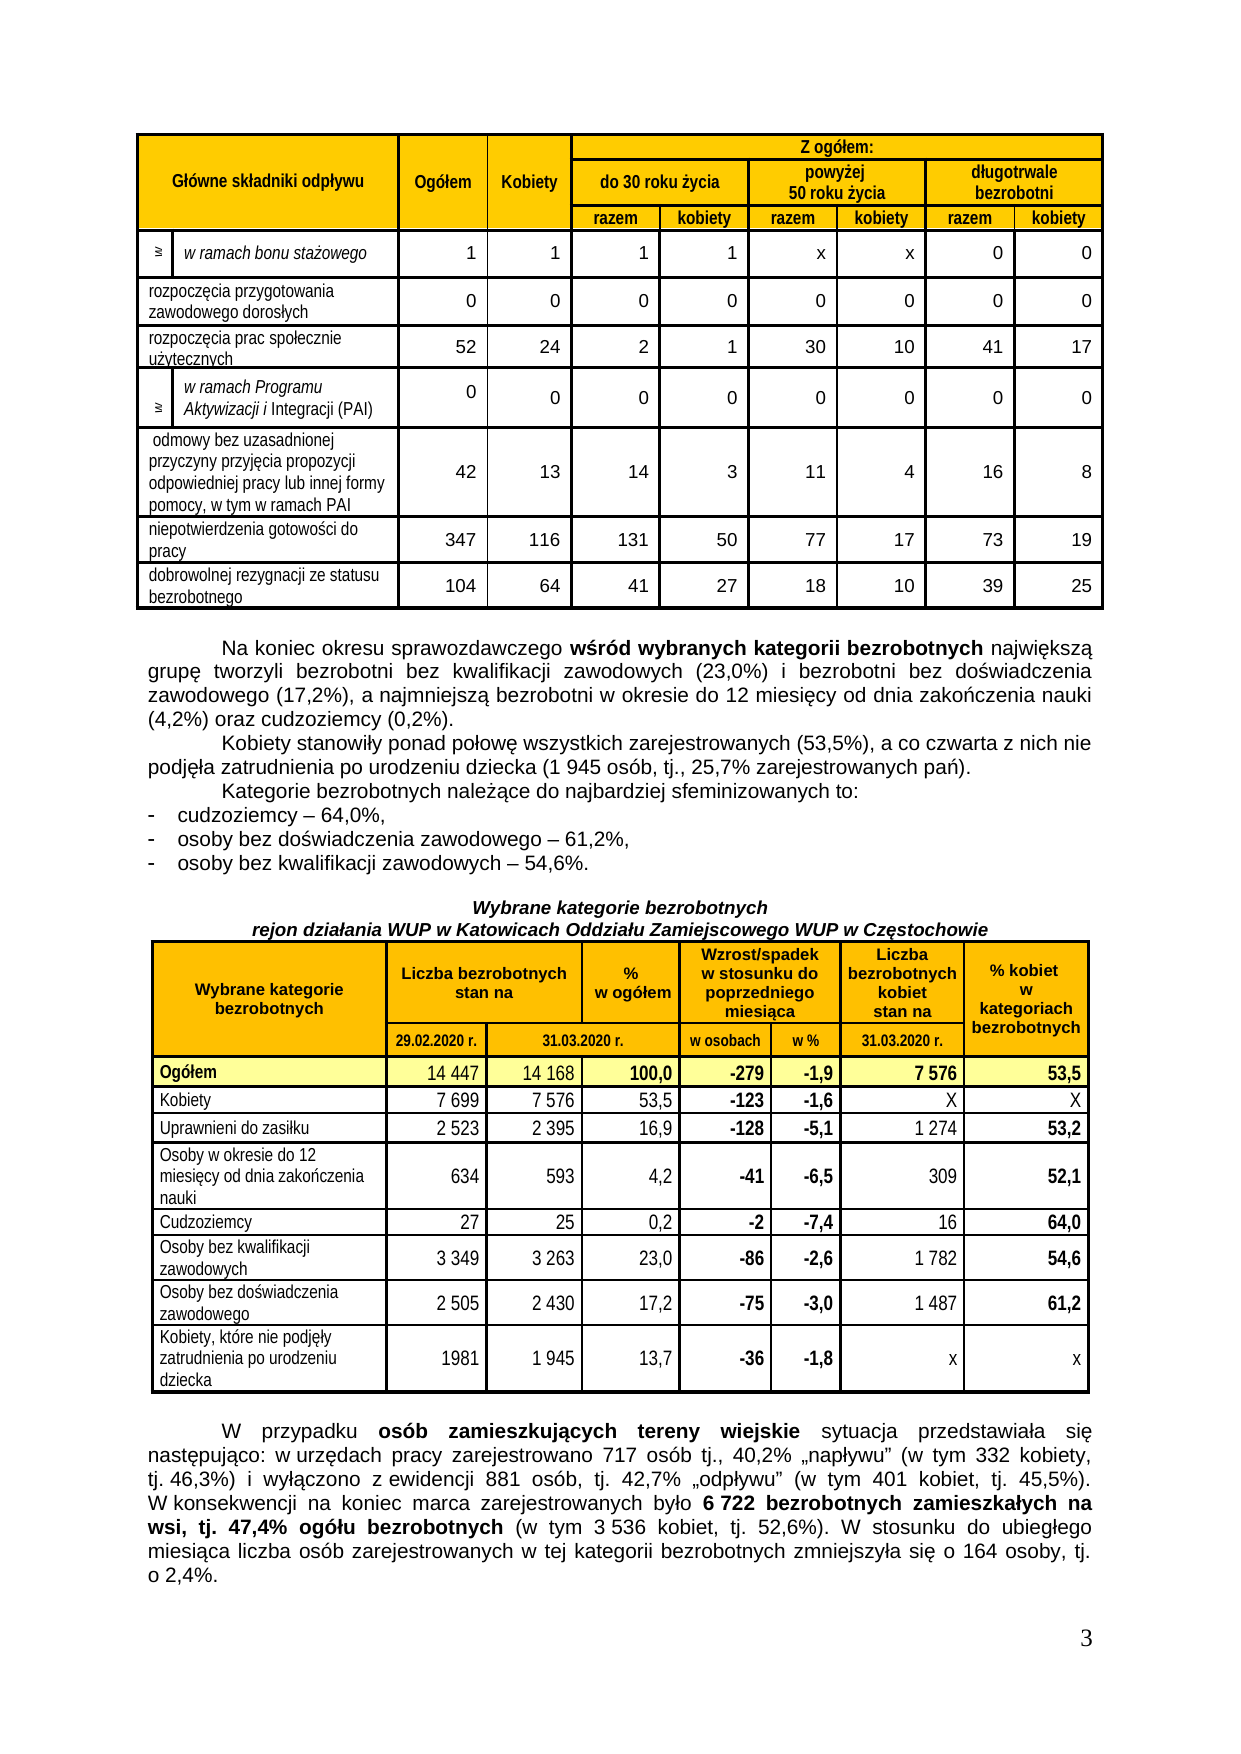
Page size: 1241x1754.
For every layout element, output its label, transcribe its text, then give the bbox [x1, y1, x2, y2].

table_cell x [750, 232, 836, 276]
table_cell -1,8 [772, 1326, 839, 1390]
table_cell 7 576 [842, 1058, 963, 1085]
table_cell 0 [661, 279, 747, 323]
text Na koniec okresu sprawozdawczego wśród wybranych kategorii bezrobotnych największą grupę tworzyli bezrobotni bez kwalifikacji zawodowych (23,0%) i bezrobotni bez doświadczenia zawodowego (17,2%), a najmniejszą bezrobotni w okresie do 12 miesięcy od dnia zakończenia nauki (4,2%) oraz cudzoziemcy (0,2%). [148, 635, 1093, 731]
table_cell razem [927, 207, 1014, 228]
text Kategorie bezrobotnych należące do najbardziej sfeminizowanych to: [148, 779, 1093, 803]
table_cell -5,1 [772, 1114, 839, 1141]
table_cell 1 [400, 232, 487, 276]
list osoby bez kwalifikacji zawodowych – 54,6%. [148, 851, 1093, 875]
table_cell 13 [488, 429, 570, 515]
table_cell 1981 [388, 1326, 485, 1390]
table_cell 50 [661, 518, 747, 561]
table_header Liczba bezrobotnych stan na [388, 943, 581, 1022]
list cudzoziemcy – 64,0%, [148, 803, 1093, 827]
table_cell 31.03.2020 r. [488, 1024, 678, 1055]
table_cell 1 [573, 232, 658, 276]
table_cell -7,4 [772, 1210, 839, 1234]
table_cell rozpoczęcia przygotowania zawodowego dorosłych [139, 279, 397, 323]
table_cell 0,2 [583, 1210, 678, 1234]
table_cell 116 [488, 518, 570, 561]
table_cell Osoby bez doświadczenia zawodowego [154, 1281, 385, 1324]
table_cell -6,5 [772, 1144, 839, 1208]
table_cell 0 [927, 369, 1013, 426]
table_cell 593 [488, 1144, 581, 1208]
text rejon działania WUP w Katowicach Oddziału Zamiejscowego WUP w Częstochowie [148, 918, 1093, 940]
table_cell 39 [927, 564, 1013, 606]
table_cell 1 [661, 327, 747, 366]
table_cell 0 [927, 279, 1013, 323]
text Kobiety stanowiły ponad połowę wszystkich zarejestrowanych (53,5%), a co czwarta z nich nie podjęła zatrudnienia po urodzeniu dziecka (1 945 osób, tj., 25,7% zarejestrowanych pań). [148, 731, 1093, 779]
table_cell Uprawnieni do zasiłku [154, 1114, 385, 1141]
table_cell 31.03.2020 r. [842, 1024, 963, 1055]
table_cell 19 [1016, 518, 1101, 561]
table_cell 347 [400, 518, 487, 561]
table_cell Osoby bez kwalifikacji zawodowych [154, 1236, 385, 1279]
table_cell 3 [661, 429, 747, 515]
table_cell 18 [750, 564, 836, 606]
table_header Kobiety [488, 136, 570, 228]
table_cell do 30 roku życia [573, 161, 747, 204]
table_cell 1 274 [842, 1114, 963, 1141]
table_cell Ogółem [154, 1058, 385, 1085]
table_cell x [965, 1326, 1087, 1390]
table_cell 64,0 [965, 1210, 1087, 1234]
table_cell 0 [400, 369, 487, 426]
table_cell 14 168 [488, 1058, 581, 1085]
table_header Wybrane kategorie bezrobotnych [154, 943, 385, 1055]
table_cell -36 [681, 1326, 770, 1390]
table_cell 53,5 [583, 1088, 678, 1112]
table_cell 52,1 [965, 1144, 1087, 1208]
table_cell 2 395 [488, 1114, 581, 1141]
table_cell 54,6 [965, 1236, 1087, 1279]
table_header Liczba bezrobotnych kobiet stan na [842, 943, 963, 1022]
table_cell 2 430 [488, 1281, 581, 1324]
table_cell 0 [838, 369, 924, 426]
table_cell kobiety [1015, 207, 1101, 228]
table_cell 131 [573, 518, 658, 561]
table_cell Cudzoziemcy [154, 1210, 385, 1234]
table_cell 0 [400, 279, 487, 323]
table_cell 0 [750, 369, 836, 426]
table_cell 24 [488, 327, 570, 366]
table_cell Osoby w okresie do 12 miesięcy od dnia zakończenia nauki [154, 1144, 385, 1208]
table_cell w ramach Programu Aktywizacji i Integracji (PAI) [174, 369, 397, 426]
table_cell powyżej 50 roku życia [750, 161, 924, 204]
table_cell 0 [838, 279, 924, 323]
table_cell 8 [1016, 429, 1101, 515]
table_header Wzrost/spadek w stosunku do poprzedniego miesiąca [681, 943, 839, 1022]
table_cell 0 [927, 232, 1013, 276]
table_cell 27 [388, 1210, 485, 1234]
table_cell 73 [927, 518, 1013, 561]
table_cell 11 [750, 429, 836, 515]
table_cell 30 [750, 327, 836, 366]
table_cell 17,2 [583, 1281, 678, 1324]
table_cell -123 [681, 1088, 770, 1112]
table_cell razem [573, 207, 659, 228]
table_cell 1 487 [842, 1281, 963, 1324]
table_cell w osobach [681, 1024, 770, 1055]
table_cell -3,0 [772, 1281, 839, 1324]
table_cell 0 [750, 279, 836, 323]
table_cell 25 [488, 1210, 581, 1234]
table_cell 13,7 [583, 1326, 678, 1390]
table_cell 53,5 [965, 1058, 1087, 1085]
table_cell 41 [573, 564, 658, 606]
table_cell 42 [400, 429, 487, 515]
table_cell -2,6 [772, 1236, 839, 1279]
table_cell X [842, 1088, 963, 1112]
table_cell 4,2 [583, 1144, 678, 1208]
table_cell rozpoczęcia prac społecznie użytecznych [139, 327, 397, 366]
table_cell 7 699 [388, 1088, 485, 1112]
table_cell 23,0 [583, 1236, 678, 1279]
table_cell -1,6 [772, 1088, 839, 1112]
table_cell 0 [1016, 369, 1101, 426]
table_cell 14 [573, 429, 658, 515]
table_cell X [965, 1088, 1087, 1112]
table_cell 14 447 [388, 1058, 485, 1085]
table_cell 1 782 [842, 1236, 963, 1279]
table_cell niepotwierdzenia gotowości do pracy [139, 518, 397, 561]
table_cell 10 [838, 564, 924, 606]
table_cell 3 349 [388, 1236, 485, 1279]
table_cell 0 [488, 369, 570, 426]
table_cell 52 [400, 327, 487, 366]
table_cell 77 [750, 518, 836, 561]
table_header Główne składniki odpływu [139, 136, 397, 228]
table_cell 0 [488, 279, 570, 323]
table_cell 3 263 [488, 1236, 581, 1279]
table_cell -41 [681, 1144, 770, 1208]
table_cell 16 [842, 1210, 963, 1234]
table_cell w tym [139, 232, 171, 276]
table_cell Kobiety, które nie podjęły zatrudnienia po urodzeniu dziecka [154, 1326, 385, 1390]
table_cell 64 [488, 564, 570, 606]
table_cell 16 [927, 429, 1013, 515]
table_cell 16,9 [583, 1114, 678, 1141]
table_cell w tym [139, 369, 171, 426]
text W przypadku osób zamieszkujących tereny wiejskie sytuacja przedstawiała się następująco: w urzędach pracy zarejestrowano 717 osób tj., 40,2% „napływu” (w tym 332 kobiety, tj. 46,3%) i wyłączono z ewidencji 881 osób, tj. 42,7% „odpływu” (w tym 401 kobiet, tj. 45,5%). W konsekwencji na koniec marca zarejestrowanych było 6 722 bezrobotnych zamieszkałych na wsi, tj. 47,4% ogółu bezrobotnych (w tym 3 536 kobiet, tj. 52,6%). W stosunku do ubiegłego miesiąca liczba osób zarejestrowanych w tej kategorii bezrobotnych zmniejszyła się o 164 osoby, tj. o 2,4%. [148, 1419, 1093, 1587]
table_cell 10 [838, 327, 924, 366]
table_cell 309 [842, 1144, 963, 1208]
table_cell 4 [838, 429, 924, 515]
table_cell 1 945 [488, 1326, 581, 1390]
table_header Z ogółem: [573, 136, 1101, 158]
table_cell 634 [388, 1144, 485, 1208]
table_header % kobiet w kategoriach bezrobotnych [965, 943, 1087, 1055]
table_cell -1,9 [772, 1058, 839, 1085]
table_cell -86 [681, 1236, 770, 1279]
table_cell w % [772, 1024, 839, 1055]
table_cell -75 [681, 1281, 770, 1324]
table_cell x [838, 232, 924, 276]
table_cell 0 [1016, 279, 1101, 323]
text Wybrane kategorie bezrobotnych [148, 897, 1093, 918]
table_cell długotrwale bezrobotni [927, 161, 1101, 204]
table_cell kobiety [661, 207, 747, 228]
table_header % w ogółem [583, 943, 678, 1022]
table_cell razem [750, 207, 836, 228]
table_cell -2 [681, 1210, 770, 1234]
table_cell x [842, 1326, 963, 1390]
list osoby bez doświadczenia zawodowego – 61,2%, [148, 827, 1093, 851]
table_cell 41 [927, 327, 1013, 366]
table_cell 0 [661, 369, 747, 426]
table_cell 1 [488, 232, 570, 276]
table_cell 0 [1016, 232, 1101, 276]
table_cell 2 505 [388, 1281, 485, 1324]
table_cell w ramach bonu stażowego [174, 232, 397, 276]
table_cell 104 [400, 564, 487, 606]
table_cell -279 [681, 1058, 770, 1085]
table_header Ogółem [400, 136, 487, 228]
table_cell 29.02.2020 r. [388, 1024, 485, 1055]
table_cell 0 [573, 369, 658, 426]
table_cell 61,2 [965, 1281, 1087, 1324]
table_cell 17 [1016, 327, 1101, 366]
table_cell 17 [838, 518, 924, 561]
table_cell 1 [661, 232, 747, 276]
table_cell 100,0 [583, 1058, 678, 1085]
table_cell 0 [573, 279, 658, 323]
table_cell odmowy bez uzasadnionej przyczyny przyjęcia propozycji odpowiedniej pracy lub innej formy pomocy, w tym w ramach PAI [139, 429, 397, 515]
table_cell Kobiety [154, 1088, 385, 1112]
table_cell dobrowolnej rezygnacji ze statusu bezrobotnego [139, 564, 397, 606]
table_cell 25 [1016, 564, 1101, 606]
table_cell 27 [661, 564, 747, 606]
table_cell 7 576 [488, 1088, 581, 1112]
table_cell 2 523 [388, 1114, 485, 1141]
table_cell 2 [573, 327, 658, 366]
table_cell -128 [681, 1114, 770, 1141]
table_cell 53,2 [965, 1114, 1087, 1141]
table_cell kobiety [838, 207, 924, 228]
